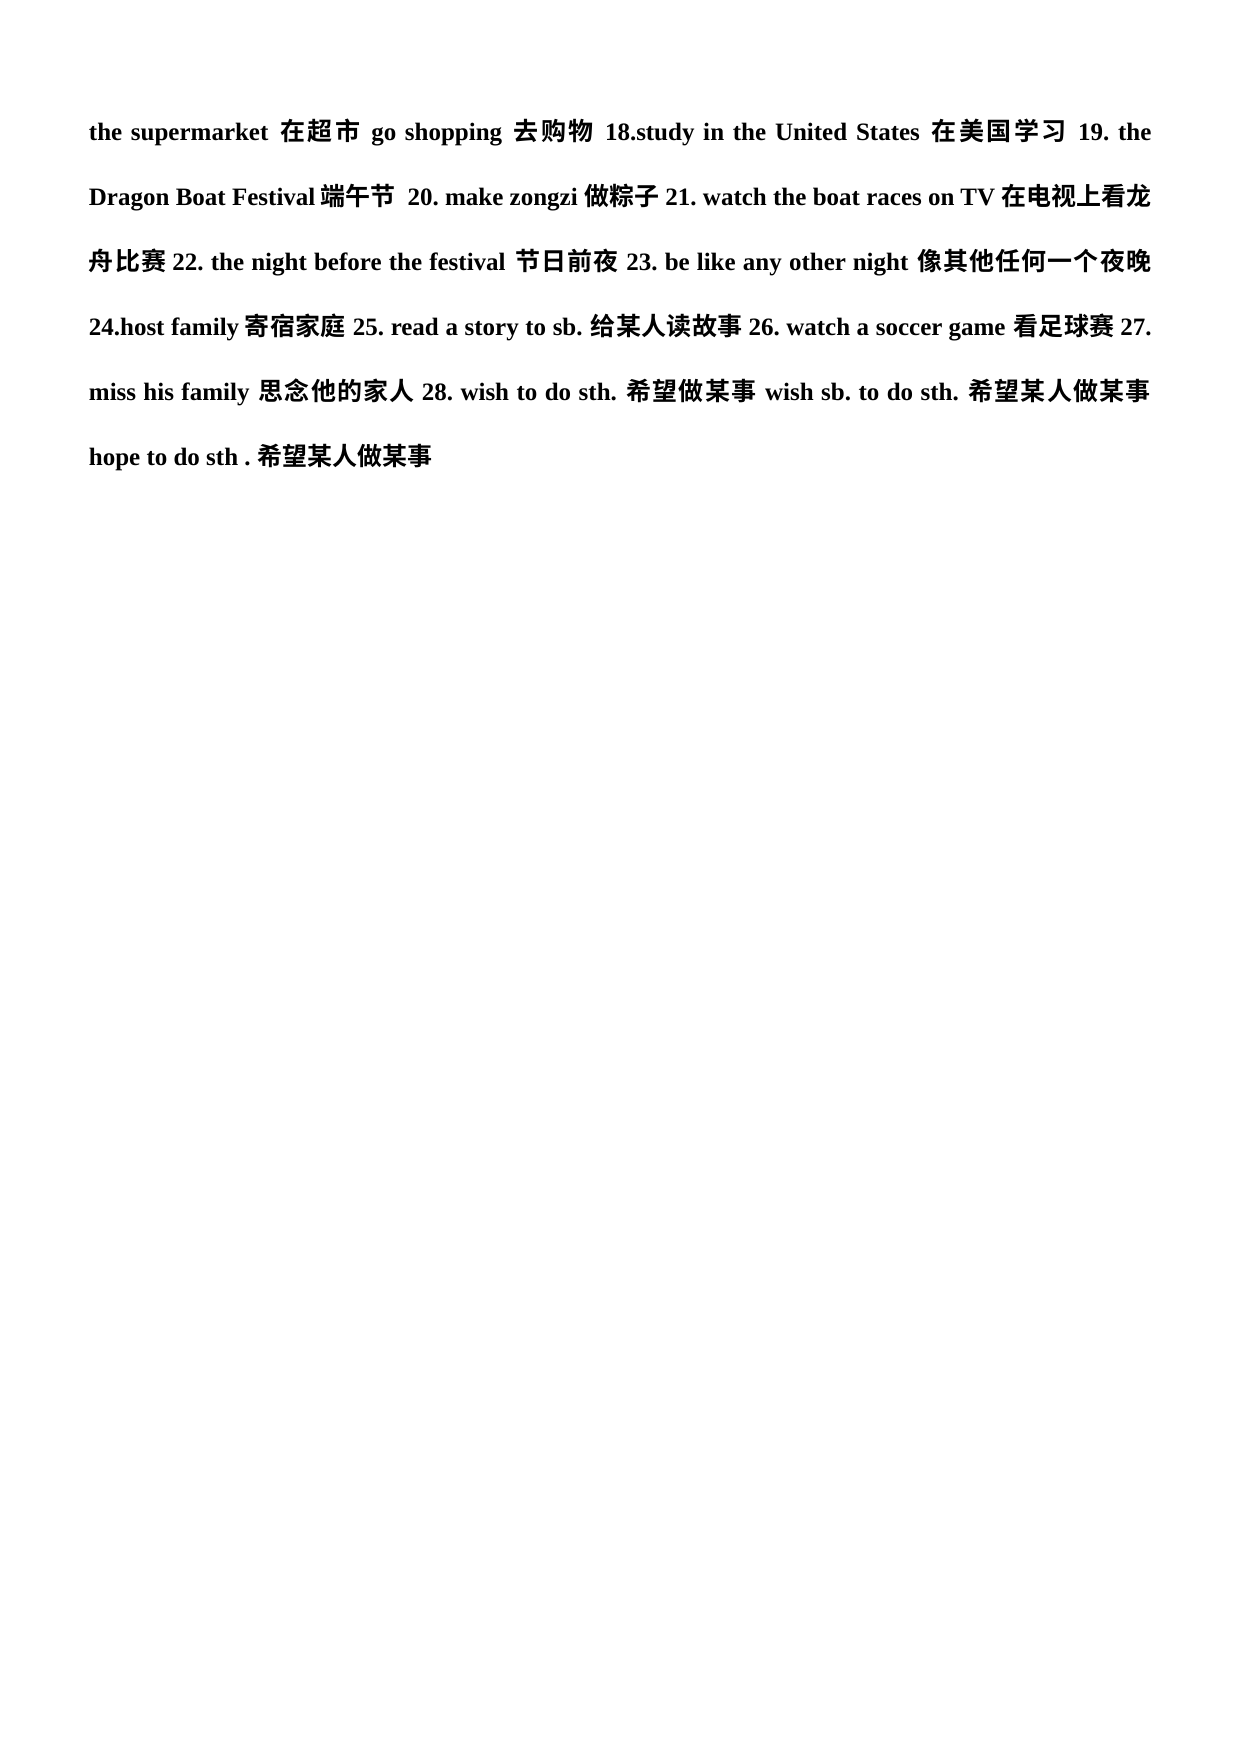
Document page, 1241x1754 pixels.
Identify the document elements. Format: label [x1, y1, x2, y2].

text [89, 97, 1152, 487]
